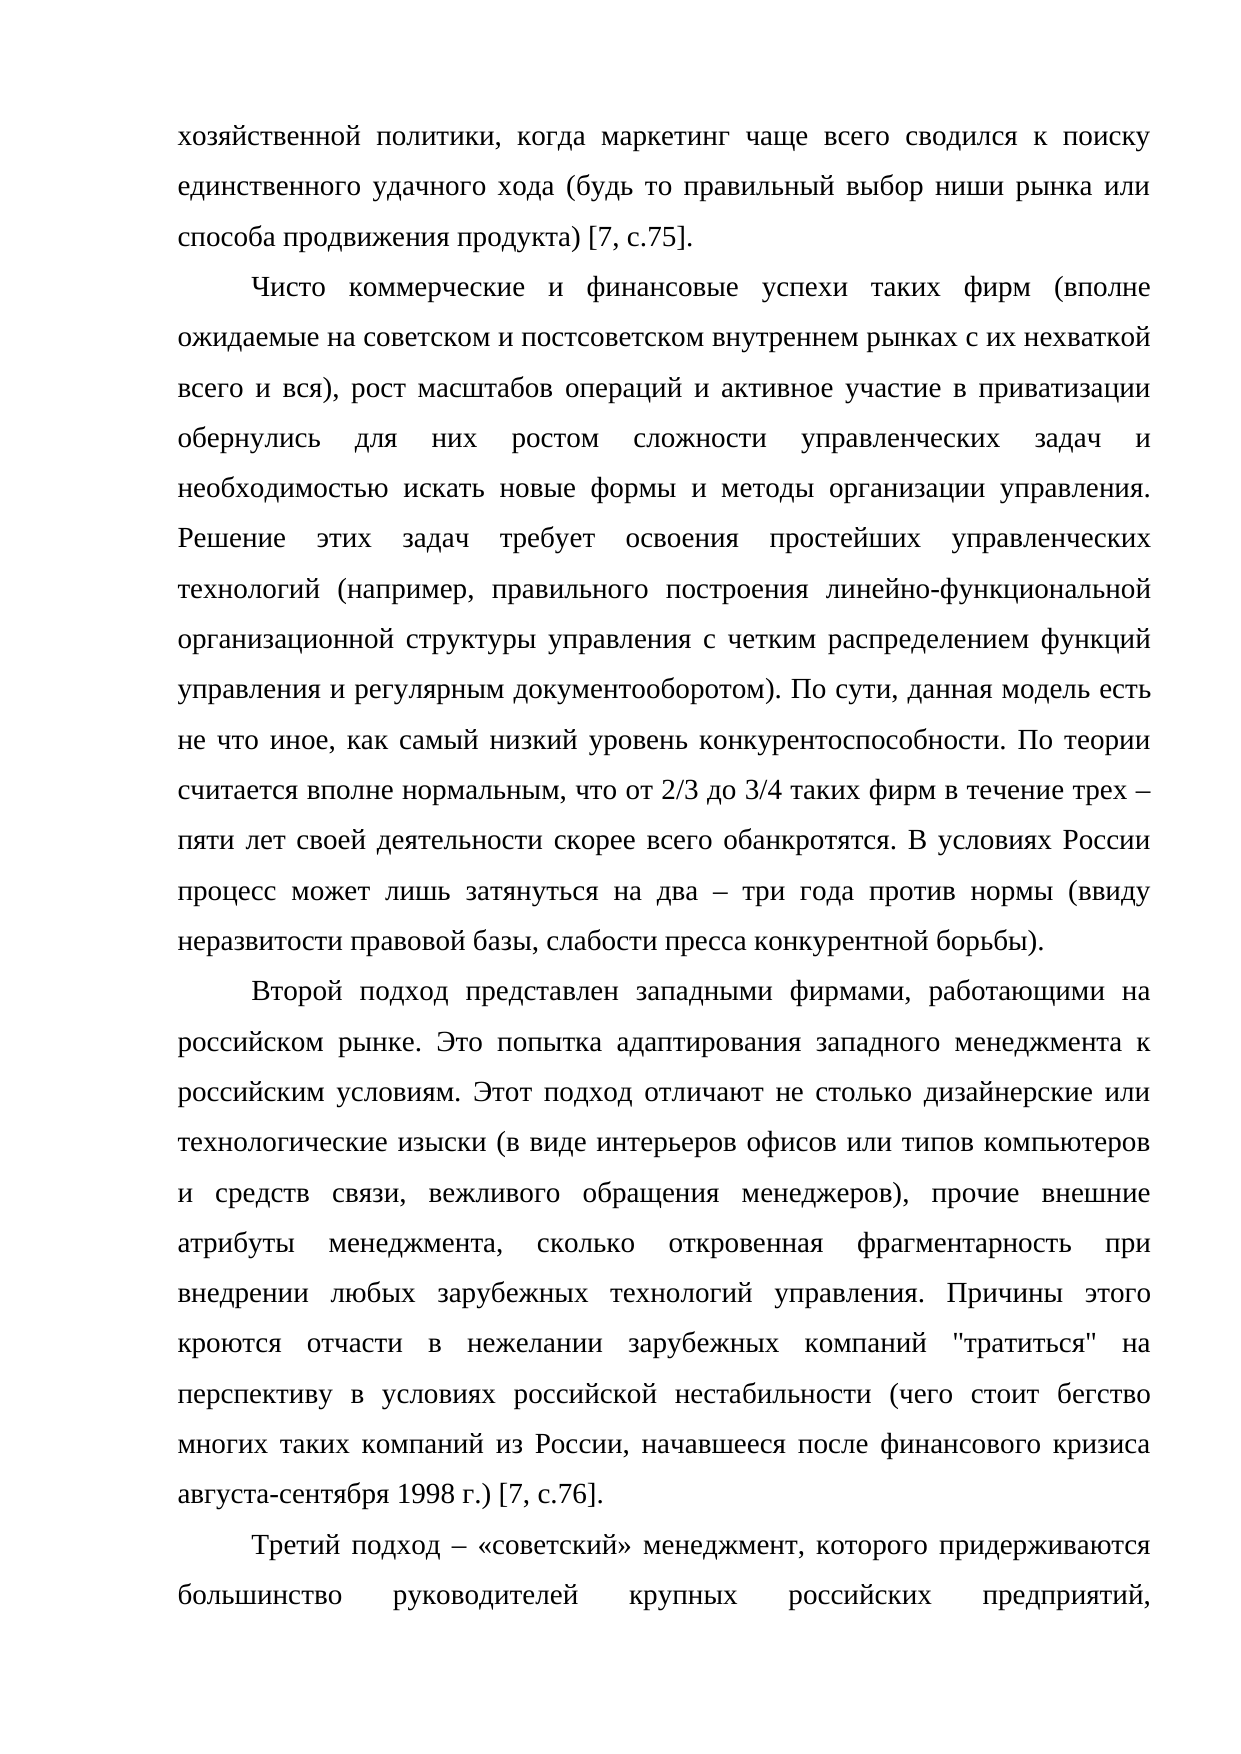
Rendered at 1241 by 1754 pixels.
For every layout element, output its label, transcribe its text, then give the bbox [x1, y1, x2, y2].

text Чисто коммерческие и финансовые успехи таких фирм (вполне ожидаемые на советском и постсоветском внутреннем рынках с их нехваткой всего и вся), рост масштабов операций и активное участие в приватизации обернулись для них ростом сложности управленческих задач и необходимостью искать новые формы и методы организации управления. Решение этих задач требует освоения простейших управленческих технологий (например, правильного построения линейно-функциональной организационной структуры управления с четким распределением функций управления и регулярным документооборотом). По сути, данная модель есть не что иное, как самый низкий уровень конкурентоспособности. По теории считается вполне нормальным, что от 2/3 до 3/4 таких фирм в течение трех – пяти лет своей деятельности скорее всего обанкротятся. В условиях России процесс может лишь затянуться на два – три года против нормы (ввиду неразвитости правовой базы, слабости пресса конкурентной борьбы). [177, 269, 1152, 957]
text Второй подход представлен западными фирмами, работающими на российском рынке. Это попытка адаптирования западного менеджмента к российским условиям. Этот подход отличают не столько дизайнерские или технологические изыски (в виде интерьеров офисов или типов компьютеров и средств связи, вежливого обращения менеджеров), прочие внешние атрибуты менеджмента, сколько откровенная фрагментарность при внедрении любых зарубежных технологий управления. Причины этого кроются отчасти в нежелании зарубежных компаний "тратиться" на перспективу в условиях российской нестабильности (чего стоит бегство многих таких компаний из России, начавшееся после финансового кризиса августа-сентября 1998 г.) [7, с.76]. [177, 973, 1152, 1510]
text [177, 118, 1152, 252]
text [177, 1527, 1152, 1611]
